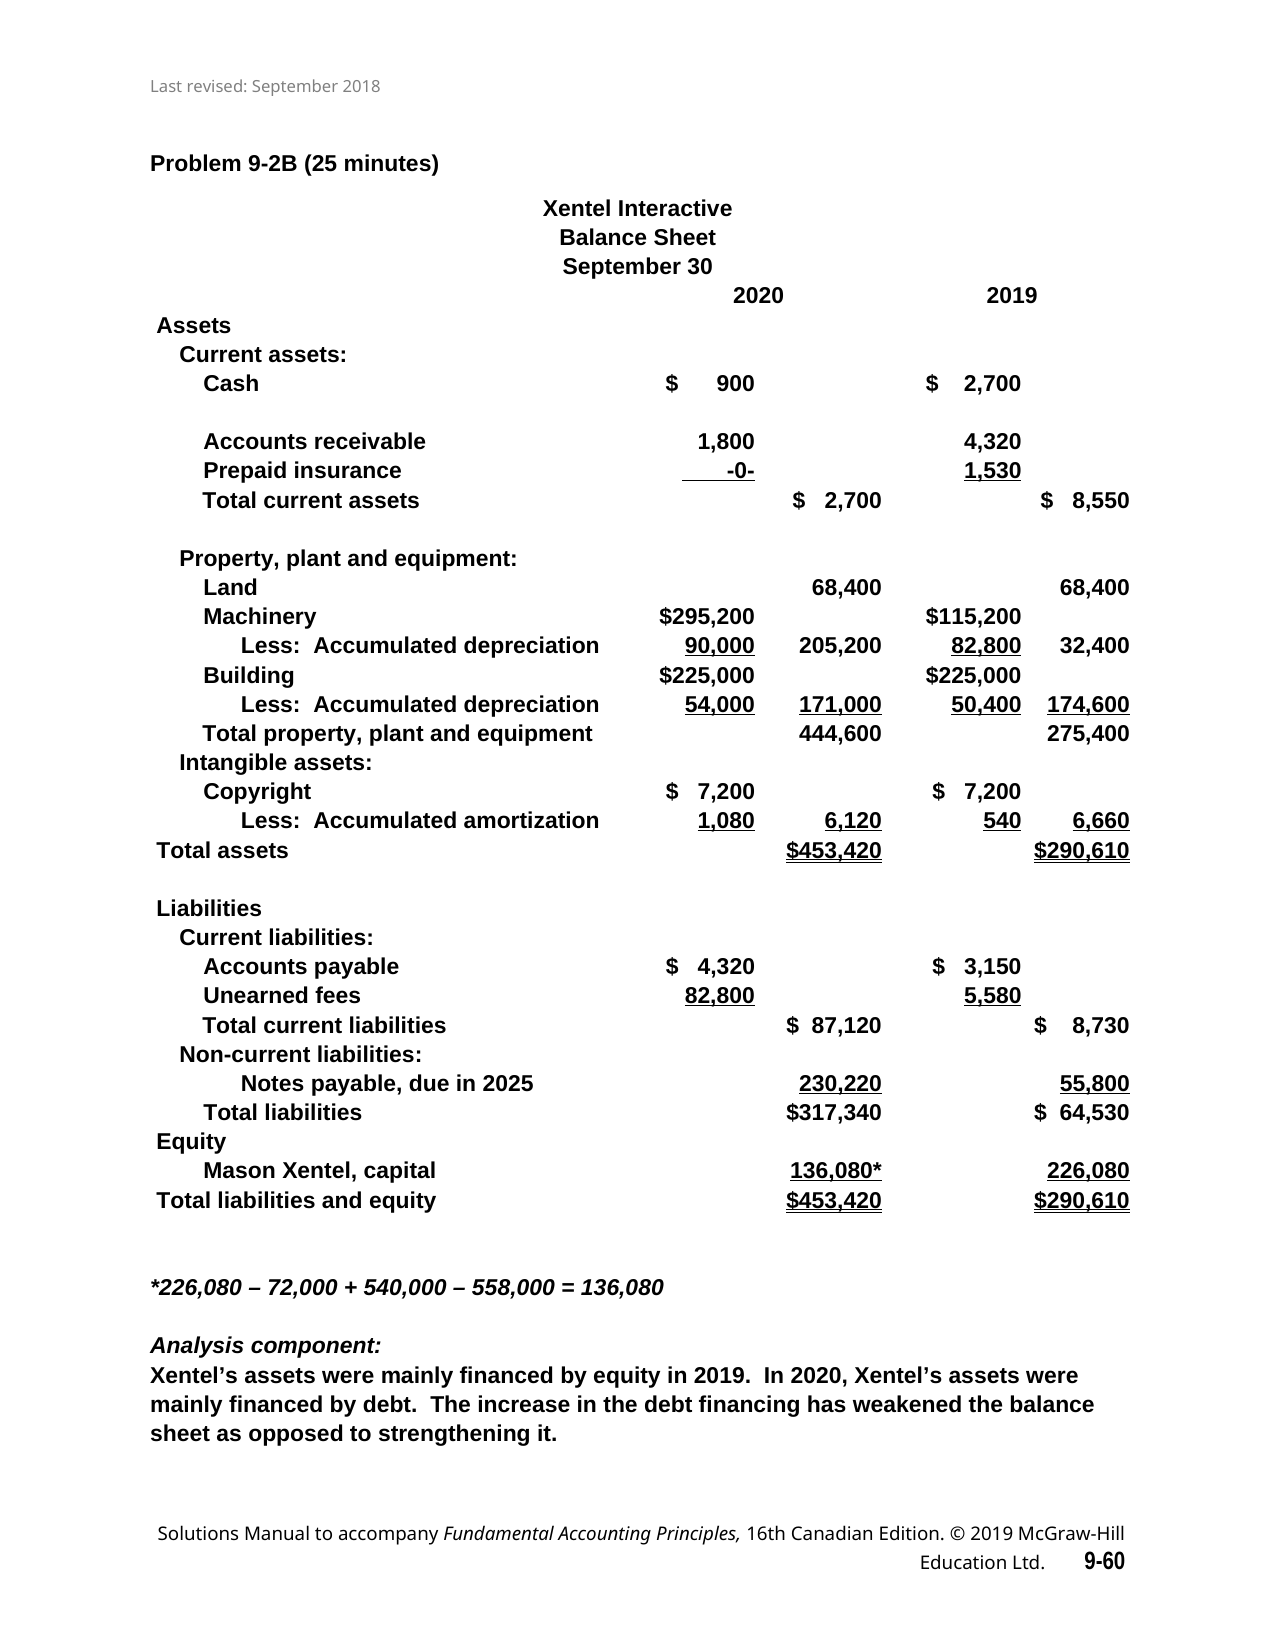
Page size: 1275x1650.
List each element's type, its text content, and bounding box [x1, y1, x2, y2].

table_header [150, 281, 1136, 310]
text Analysis component: [150, 1331, 1125, 1360]
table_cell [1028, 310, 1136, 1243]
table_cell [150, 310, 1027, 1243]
text *226,080 – 72,000 + 540,000 – 558,000 = 136,080 [150, 1272, 1125, 1301]
text Balance Sheet [150, 222, 1125, 251]
text Xentel Interactive [150, 193, 1125, 222]
text Xentel’s assets were mainly financed by equity in 2019. In 2020, Xentel’s assets were mainly financed by debt. The increase in the debt financing has weakened the balance sheet as opposed to strengthening it. [150, 1360, 1125, 1447]
text Problem 9-2B (25 minutes) [150, 150, 1125, 176]
text September 30 [150, 251, 1125, 281]
